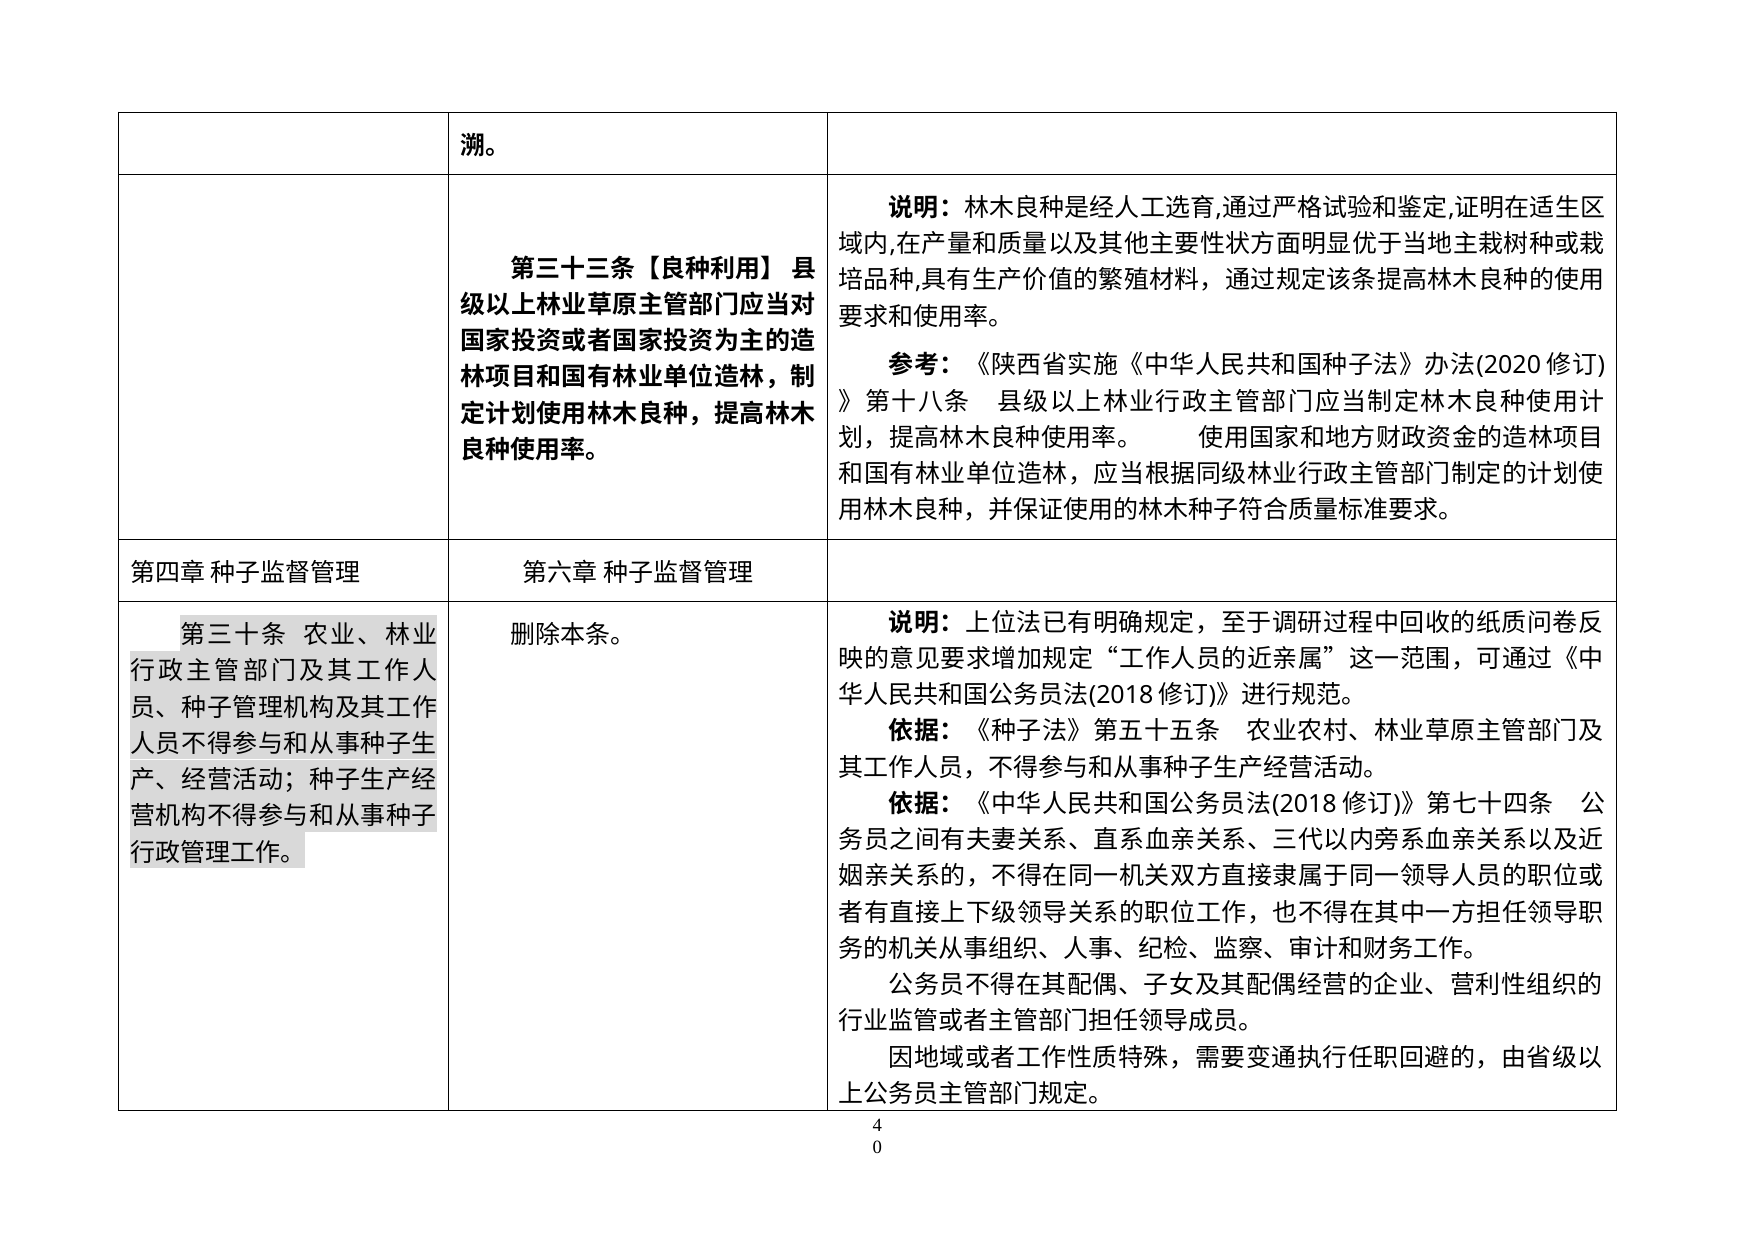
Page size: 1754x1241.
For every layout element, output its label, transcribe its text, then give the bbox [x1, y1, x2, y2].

table_cell [119, 113, 448, 174]
table_cell 第六章 种子监督管理 [449, 540, 827, 601]
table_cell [449, 113, 827, 174]
table_cell 第四章 种子监督管理 [119, 540, 448, 601]
table_cell 第三十三条【良种利用】 县级以上林业草原主管部门应当对国家投资或者国家投资为主的造林项目和国有林业单位造林，制定计划使用林木良种，提高林木良种使用率。 [449, 175, 827, 539]
table_cell [828, 540, 1616, 601]
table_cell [828, 113, 1616, 174]
table_cell 第三十条 农业、林业行政主管部门及其工作人员、种子管理机构及其工作人员不得参与和从事种子生产、经营活动；种子生产经营机构不得参与和从事种子行政管理工作。 [119, 602, 448, 1109]
table_cell [119, 175, 448, 539]
table_cell 删除本条。 [449, 602, 827, 1109]
table_cell 说明：林木良种是经人工选育,通过严格试验和鉴定,证明在适生区域内,在产量和质量以及其他主要性状方面明显优于当地主栽树种或栽培品种,具有生产价值的繁殖材料，通过规定该条提高林木良种的使用要求和使用率。 参考：《陕西省实施《中华人民共和国种子法》办法(2020修订) 》第十八条 县级以上林业行政主管部门应当制定林木良种使用计划，提高林木良种使用率。 使用国家和地方财政资金的造林项目和国有林业单位造林，应当根据同级林业行政主管部门制定的计划使用林木良种，并保证使用的林木种子符合质量标准要求。 [828, 175, 1616, 539]
table_cell 说明：上位法已有明确规定，至于调研过程中回收的纸质问卷反映的意见要求增加规定“工作人员的近亲属”这一范围，可通过《中华人民共和国公务员法(2018修订)》进行规范。 依据：《种子法》第五十五条 农业农村、林业草原主管部门及其工作人员，不得参与和从事种子生产经营活动。 依据：《中华人民共和国公务员法(2018修订)》第七十四条 公务员之间有夫妻关系、直系血亲关系、三代以内旁系血亲关系以及近姻亲关系的，不得在同一机关双方直接隶属于同一领导人员的职位或者有直接上下级领导关系的职位工作，也不得在其中一方担任领导职务的机关从事组织、人事、纪检、监察、审计和财务工作。 公务员不得在其配偶、子女及其配偶经营的企业、营利性组织的行业监管或者主管部门担任领导成员。 因地域或者工作性质特殊，需要变通执行任职回避的，由省级以上公务员主管部门规定。 [828, 602, 1616, 1109]
